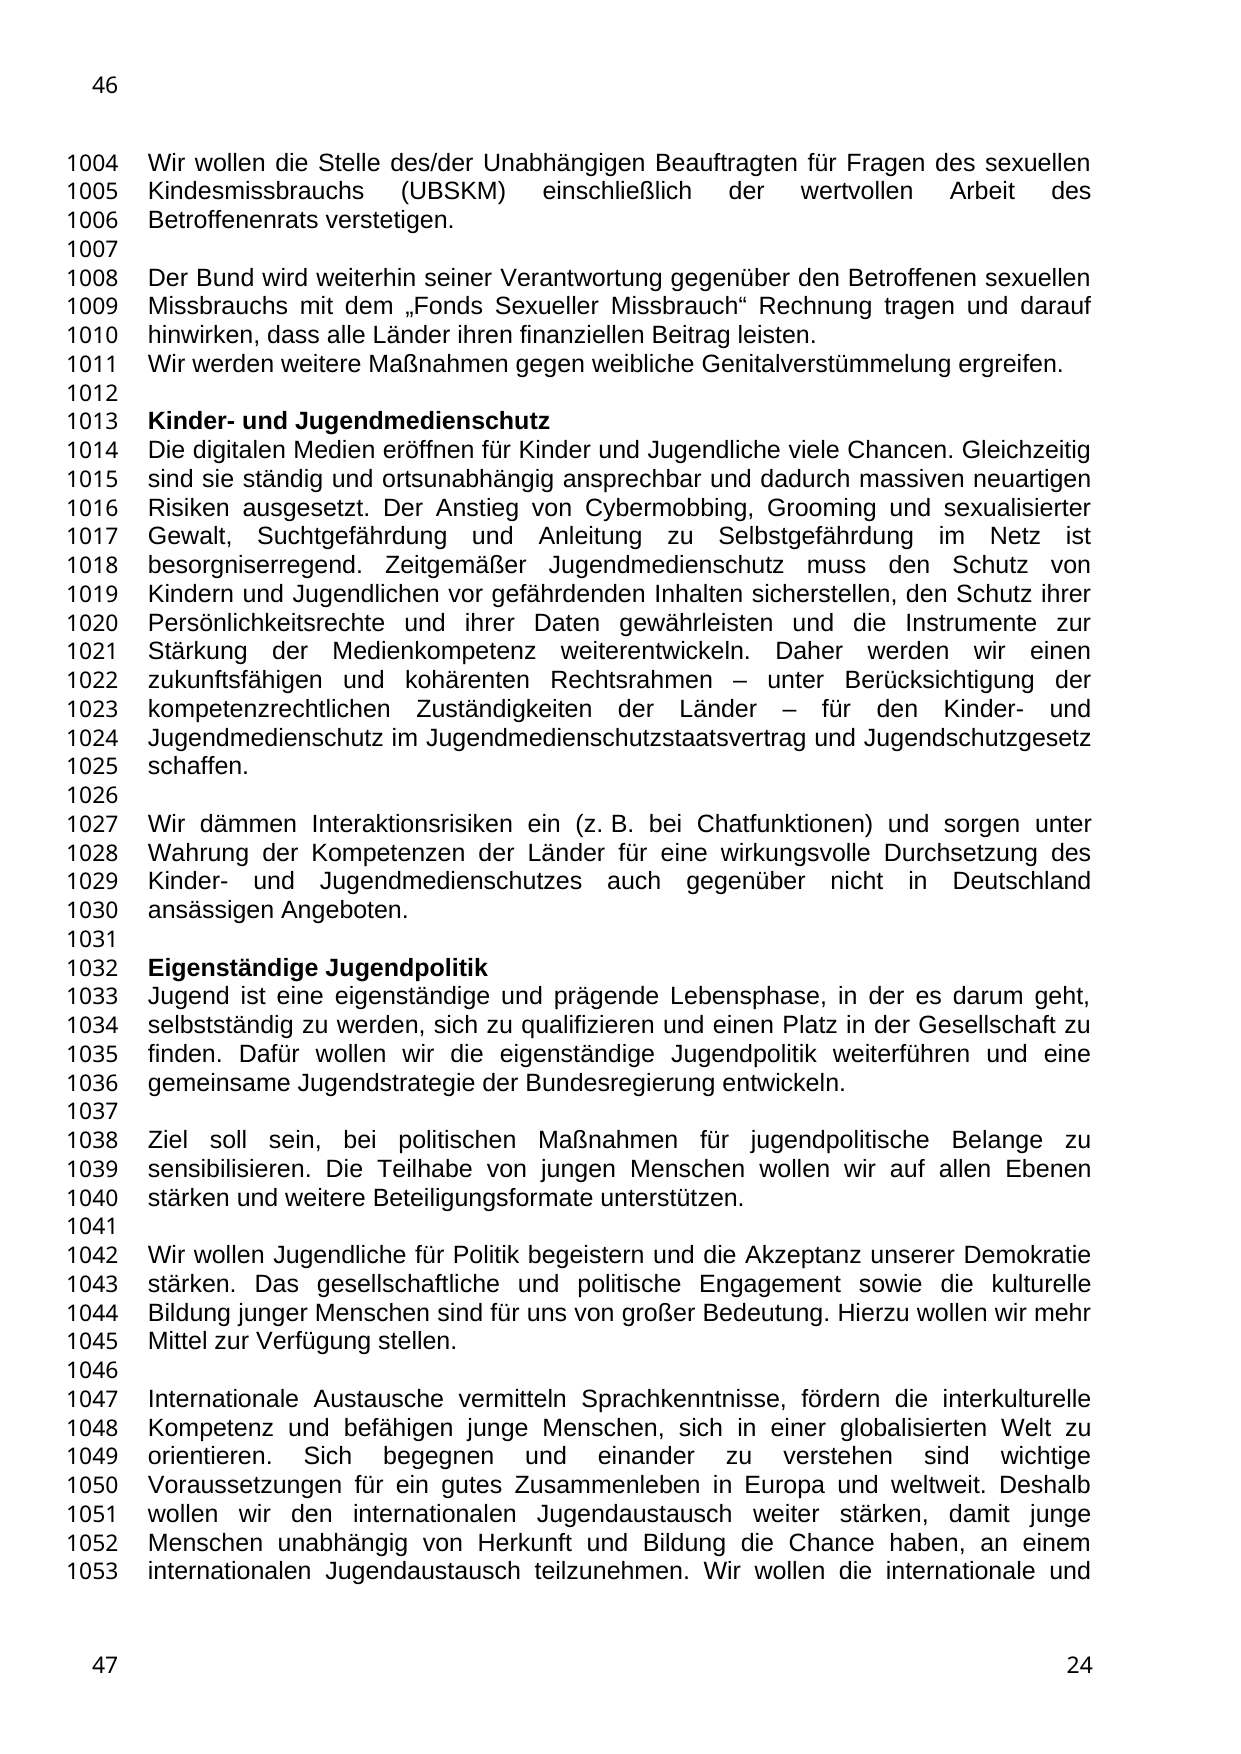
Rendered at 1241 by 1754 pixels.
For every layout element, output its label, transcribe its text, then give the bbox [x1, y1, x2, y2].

text Wir wollen die Stelle des/der Unabhängigen Beauftragten für Fragen des sexuellen Kindesmissbrauchs (UBSKM) einschließlich der wertvollen Arbeit des Betroffenenrats verstetigen. [148, 148, 1093, 234]
text Der Bund wird weiterhin seiner Verantwortung gegenüber den Betroffenen sexuellen Missbrauchs mit dem „Fonds Sexueller Missbrauch“ Rechnung tragen und darauf hinwirken, dass alle Länder ihren finanziellen Beitrag leisten. [148, 263, 1093, 349]
text Wir werden weitere Maßnahmen gegen weibliche Genitalverstümmelung ergreifen. [148, 349, 1093, 378]
subtitle Kinder- und Jugendmedienschutz [148, 406, 1093, 435]
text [148, 1384, 1093, 1585]
text Jugend ist eine eigenständige und prägende Lebensphase, in der es darum geht, selbstständig zu werden, sich zu qualifizieren und einen Platz in der Gesellschaft zu finden. Dafür wollen wir die eigenständige Jugendpolitik weiterführen und eine gemeinsame Jugendstrategie der Bundesregierung entwickeln. [148, 981, 1093, 1096]
text Die digitalen Medien eröffnen für Kinder und Jugendliche viele Chancen. Gleichzeitig sind sie ständig und ortsunabhängig ansprechbar und dadurch massiven neuartigen Risiken ausgesetzt. Der Anstieg von Cybermobbing, Grooming und sexualisierter Gewalt, Suchtgefährdung und Anleitung zu Selbstgefährdung im Netz ist besorgniserregend. Zeitgemäßer Jugendmedienschutz muss den Schutz von Kindern und Jugendlichen vor gefährdenden Inhalten sicherstellen, den Schutz ihrer Persönlichkeitsrechte und ihrer Daten gewährleisten und die Instrumente zur Stärkung der Medienkompetenz weiterentwickeln. Daher werden wir einen zukunftsfähigen und kohärenten Rechtsrahmen – unter Berücksichtigung der kompetenzrechtlichen Zuständigkeiten der Länder – für den Kinder- und Jugendmedienschutz im Jugendmedienschutzstaatsvertrag und Jugendschutzgesetz schaffen. [148, 435, 1093, 780]
text Wir wollen Jugendliche für Politik begeistern und die Akzeptanz unserer Demokratie stärken. Das gesellschaftliche und politische Engagement sowie die kulturelle Bildung junger Menschen sind für uns von großer Bedeutung. Hierzu wollen wir mehr Mittel zur Verfügung stellen. [148, 1240, 1093, 1355]
text Ziel soll sein, bei politischen Maßnahmen für jugendpolitische Belange zu sensibilisieren. Die Teilhabe von jungen Menschen wollen wir auf allen Ebenen stärken und weitere Beteiligungsformate unterstützen. [148, 1125, 1093, 1211]
subtitle Eigenständige Jugendpolitik [148, 953, 1093, 981]
text Wir dämmen Interaktionsrisiken ein (z. B. bei Chatfunktionen) und sorgen unter Wahrung der Kompetenzen der Länder für eine wirkungsvolle Durchsetzung des Kinder- und Jugendmedienschutzes auch gegenüber nicht in Deutschland ansässigen Angeboten. [148, 809, 1093, 924]
